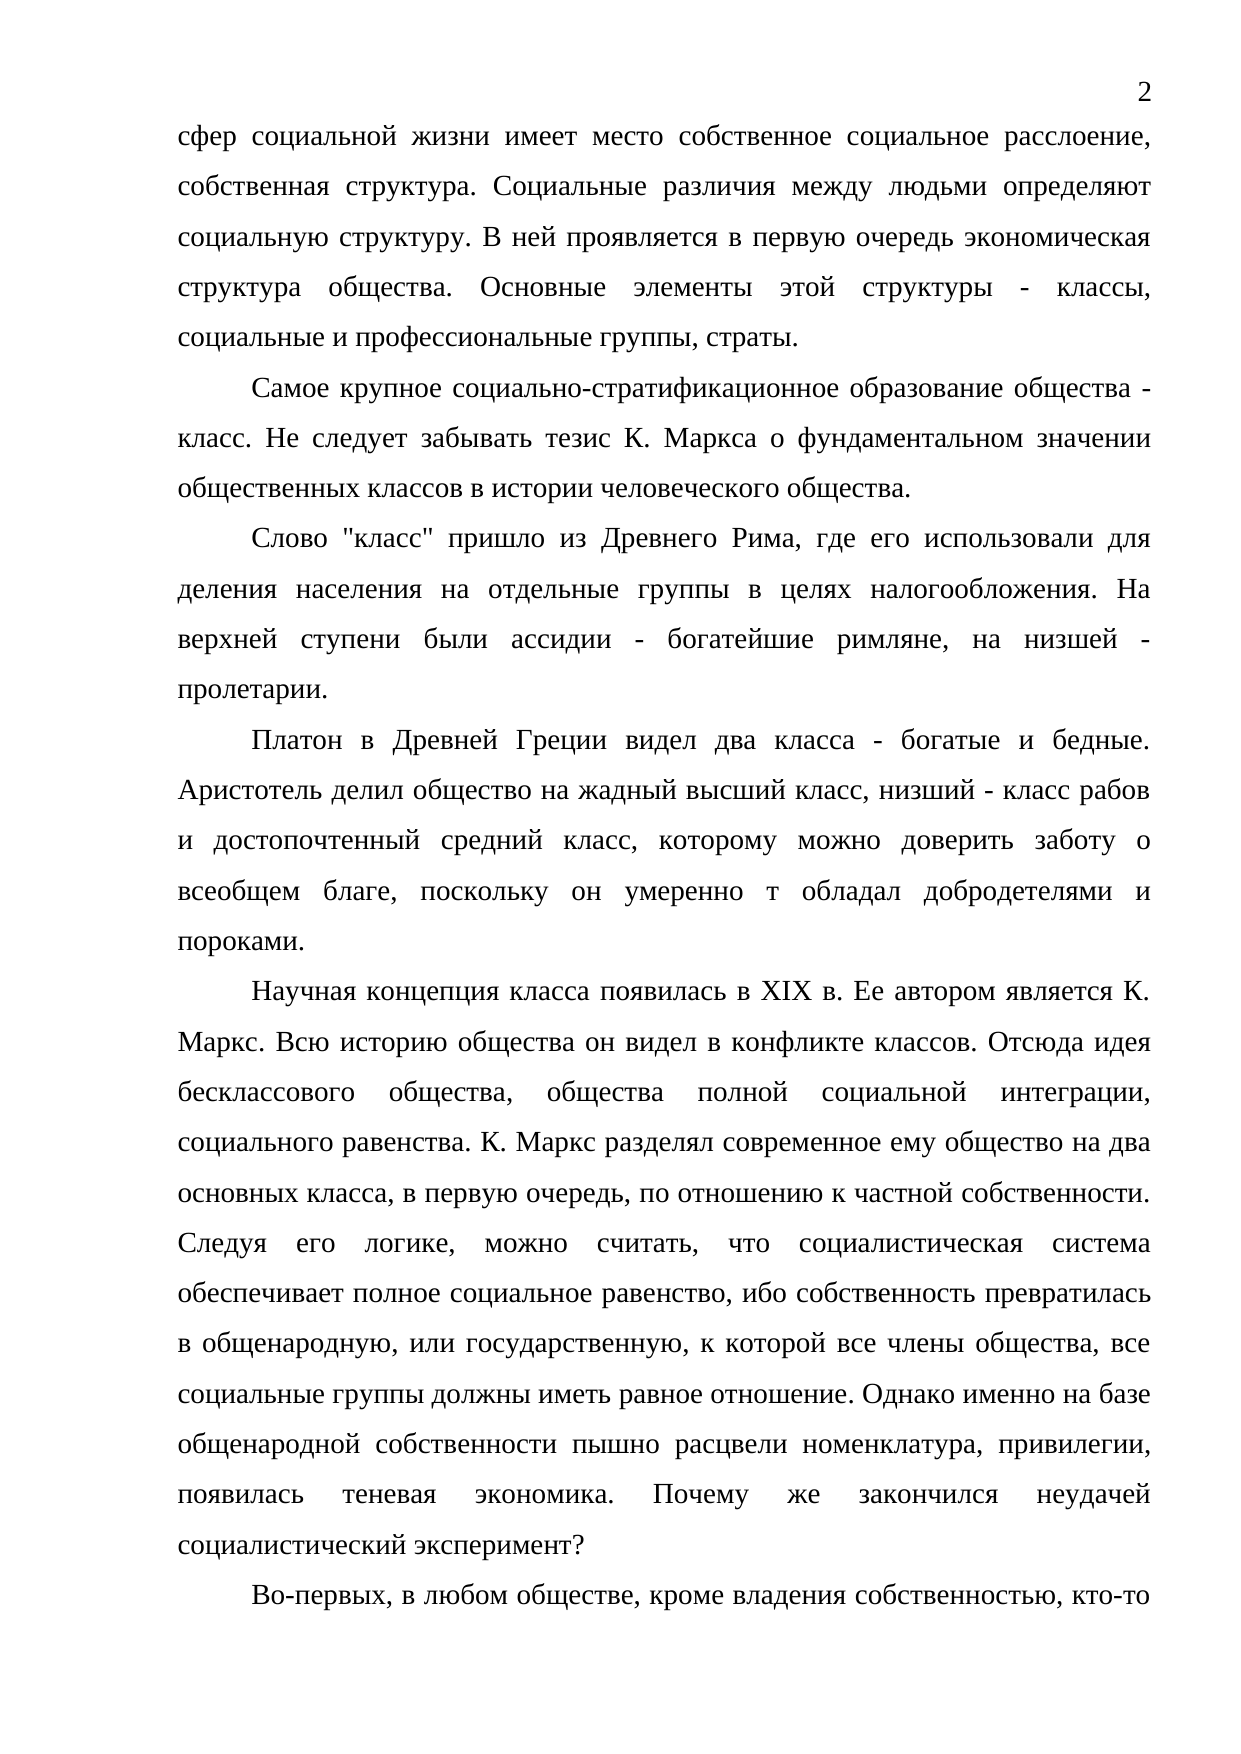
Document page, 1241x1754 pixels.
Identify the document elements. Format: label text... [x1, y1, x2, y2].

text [177, 1577, 1152, 1611]
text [177, 118, 1152, 353]
text Самое крупное социально-стратификационное образование общества - класс. Не следует забывать тезис К. Маркса о фундаментальном значении общественных классов в истории человеческого общества. [177, 370, 1152, 504]
text Слово "класс" пришло из Древнего Рима, где его использовали для деления населения на отдельные группы в целях налогообложения. На верхней ступени были ассидии - богатейшие римляне, на низшей - пролетарии. [177, 521, 1152, 705]
text Научная концепция класса появилась в XIX в. Ее автором является К. Маркс. Всю историю общества он видел в конфликте классов. Отсюда идея бесклассового общества, общества полной социальной интеграции, социального равенства. К. Маркс разделял современное ему общество на два основных класса, в первую очередь, по отношению к частной собственности. Следуя его логике, можно считать, что социалистическая система обеспечивает полное социальное равенство, ибо собственность превратилась в общенародную, или государственную, к которой все члены общества, все социальные группы должны иметь равное отношение. Однако именно на базе общенародной собственности пышно расцвели номенклатура, привилегии, появилась теневая экономика. Почему же закончился неудачей социалистический эксперимент? [177, 973, 1152, 1560]
text Платон в Древней Греции видел два класса - богатые и бедные. Аристотель делил общество на жадный высший класс, низший - класс рабов и достопочтенный средний класс, которому можно доверить заботу о всеобщем благе, поскольку он умеренно т обладал добродетелями и пороками. [177, 722, 1152, 957]
